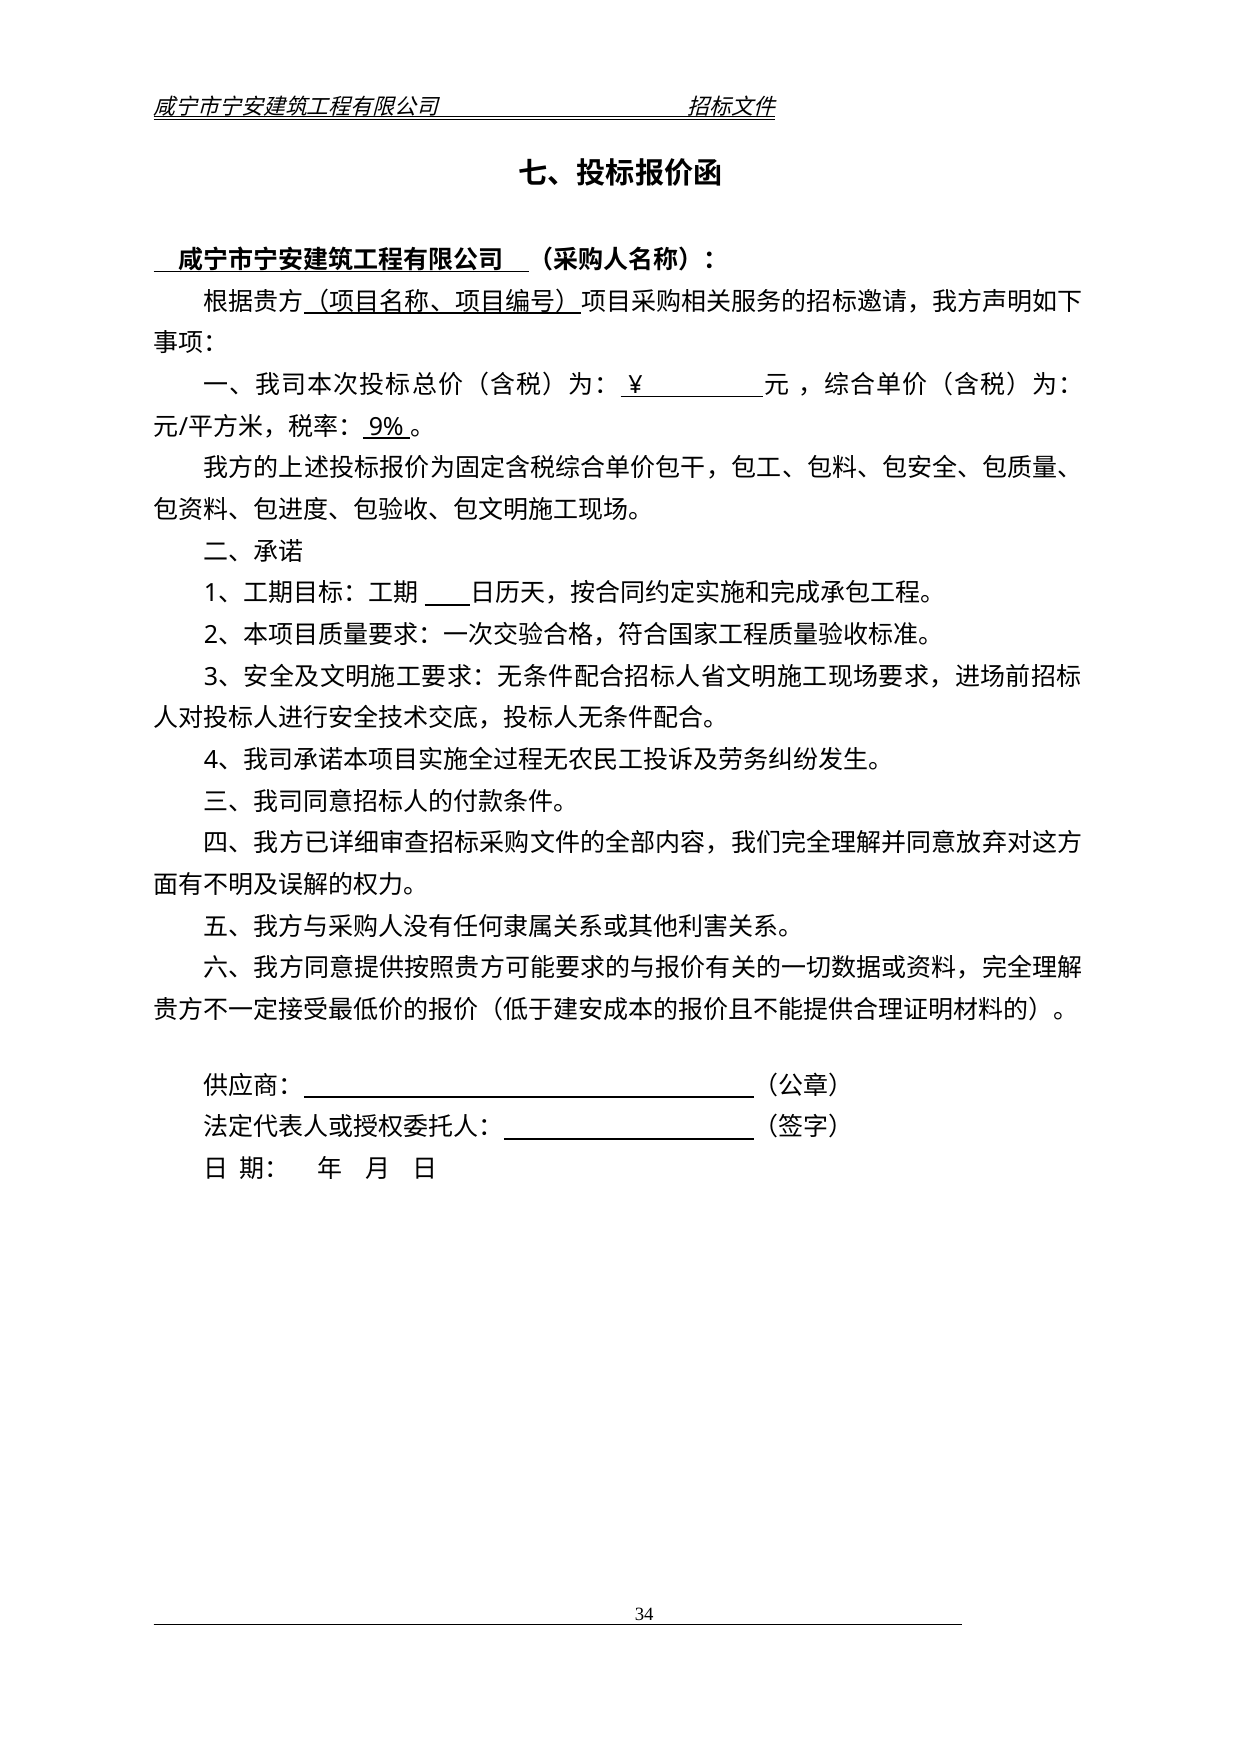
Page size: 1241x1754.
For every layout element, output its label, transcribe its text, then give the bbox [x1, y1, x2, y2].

text 三、我司同意招标人的付款条件。 [153, 776, 1084, 817]
text 一、我司本次投标总价（含税）为： ¥ 元 ，综合单价（含税）为： 元/平方米，税率： 9% 。 [153, 359, 1084, 442]
text 二、承诺 [153, 526, 1084, 567]
text 咸宁市宁安建筑工程有限公司 （采购人名称）： [153, 234, 1087, 276]
text 五、我方与采购人没有任何隶属关系或其他利害关系。 [153, 901, 1084, 942]
text 我方的上述投标报价为固定含税综合单价包干，包工、包料、包安全、包质量、包资料、包进度、包验收、包文明施工现场。 [153, 442, 1084, 526]
text 六、我方同意提供按照贵方可能要求的与报价有关的一切数据或资料，完全理解贵方不一定接受最低价的报价（低于建安成本的报价且不能提供合理证明材料的）。 [153, 942, 1084, 1026]
text 2、本项目质量要求：一次交验合格，符合国家工程质量验收标准。 [153, 609, 1084, 651]
text 3、安全及文明施工要求：无条件配合招标人省文明施工现场要求，进场前招标人对投标人进行安全技术交底，投标人无条件配合。 [153, 651, 1084, 734]
text 4、我司承诺本项目实施全过程无农民工投诉及劳务纠纷发生。 [153, 734, 1084, 776]
text 根据贵方（项目名称、项目编号）项目采购相关服务的招标邀请，我方声明如下事项： [153, 276, 1084, 359]
text 日 期： 年 月 日 [153, 1143, 1087, 1185]
text 供应商： （公章） [153, 1060, 1087, 1101]
text 1、工期目标：工期 日历天，按合同约定实施和完成承包工程。 [153, 567, 1084, 609]
subtitle 七、投标报价函 [153, 150, 1087, 192]
text 法定代表人或授权委托人： （签字） [153, 1101, 1087, 1143]
text 四、我方已详细审查招标采购文件的全部内容，我们完全理解并同意放弃对这方面有不明及误解的权力。 [153, 817, 1084, 901]
